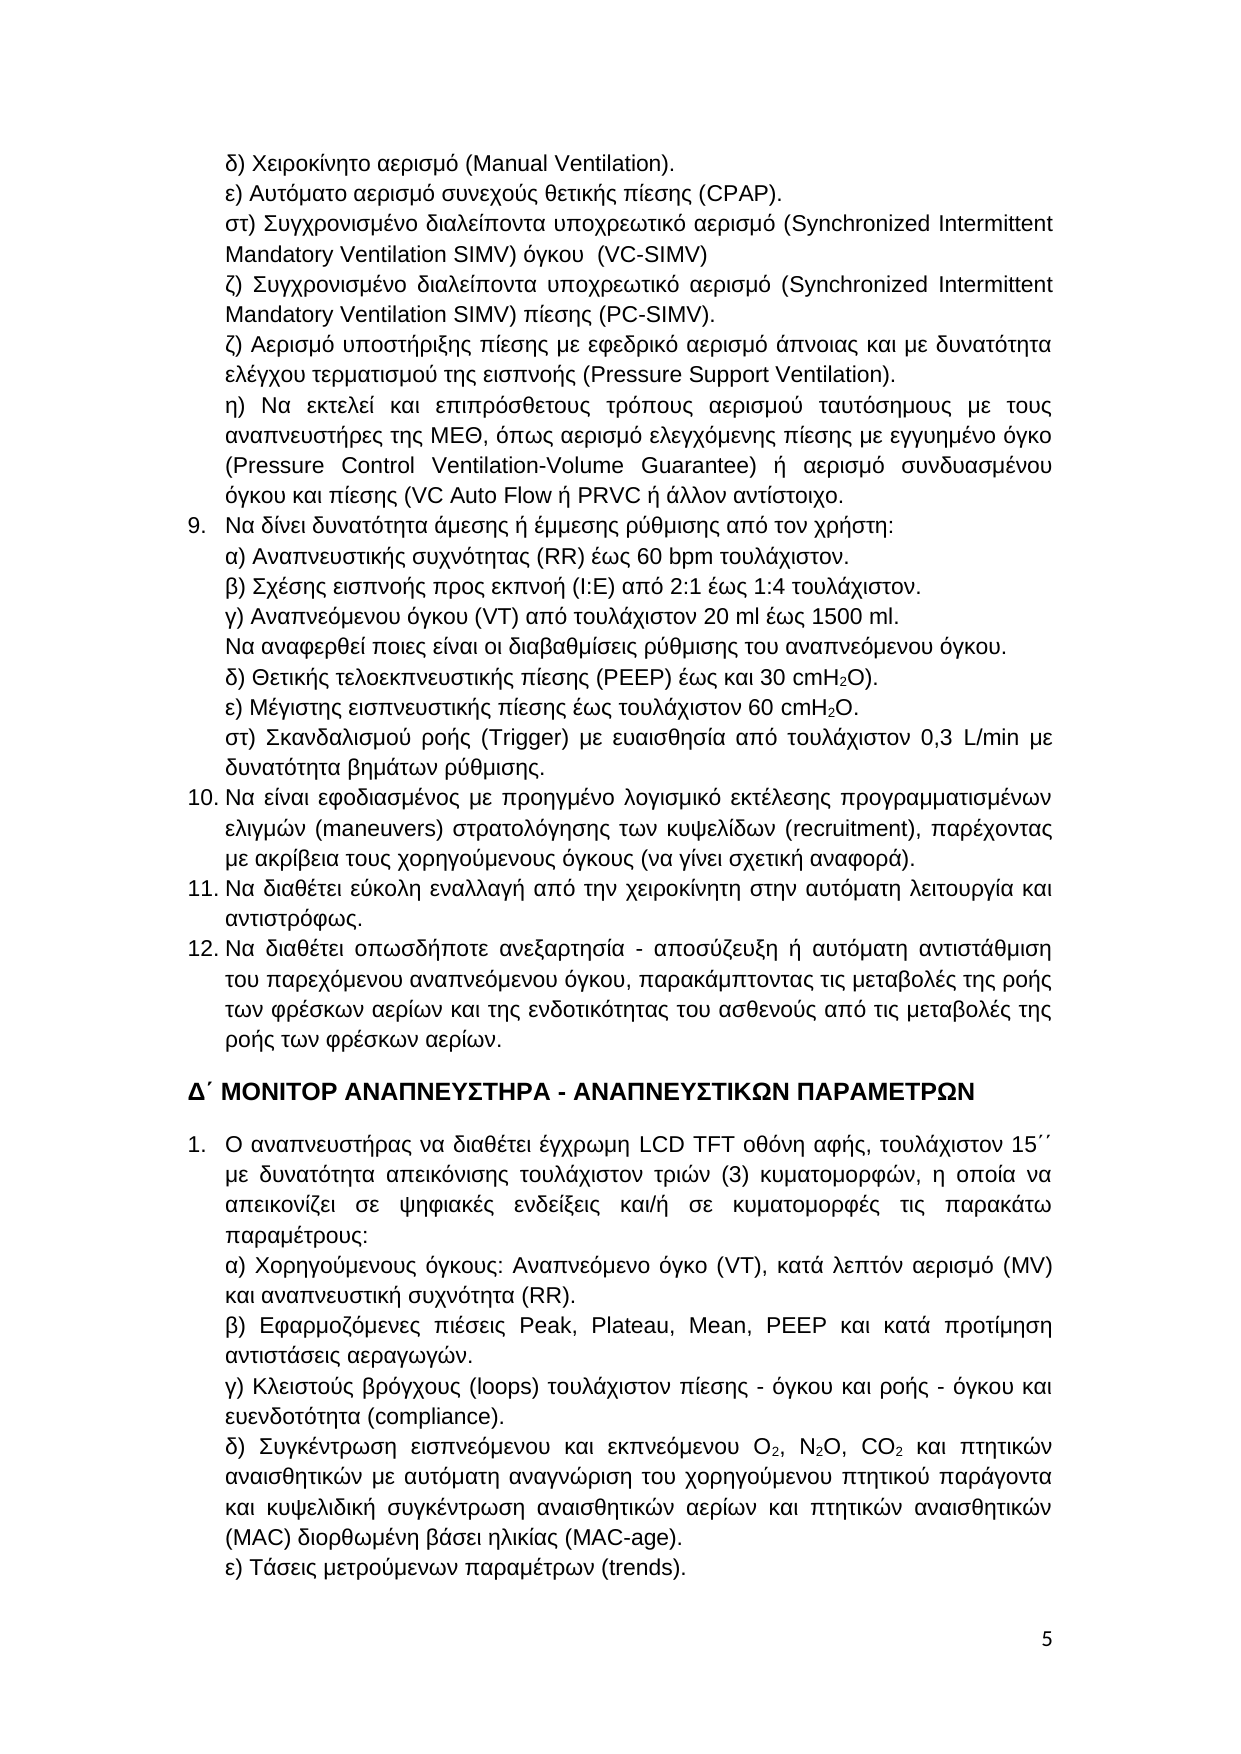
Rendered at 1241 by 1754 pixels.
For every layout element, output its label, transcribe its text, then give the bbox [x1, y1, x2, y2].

list ε) Μέγιστης εισπνευστικής πίεσης έως τουλάχιστον 60 cmH2O. [225, 694, 1053, 720]
list ζ) Συγχρονισμένο διαλείποντα υποχρεωτικό αερισμό (Synchronized Intermittent Mandatory Ventilation SIMV) πίεσης (ΡC-SIMV). [225, 271, 1053, 327]
list Να διαθέτει εύκολη εναλλαγή από την χειροκίνητη στην αυτόματη λειτουργία και αντιστρόφως. [187, 875, 1053, 932]
list ε) Αυτόματο αερισμό συνεχούς θετικής πίεσης (CPAP). [225, 180, 1053, 207]
list γ) Κλειστούς βρόγχους (loops) τουλάχιστον πίεσης - όγκου και ροής - όγκου και ευενδοτότητα (compliance). [225, 1373, 1053, 1429]
text Δ΄ ΜΟΝΙΤΟΡ ΑΝΑΠΝΕΥΣΤΗΡΑ - ΑΝΑΠΝΕΥΣΤΙΚΩΝ ΠΑΡΑΜΕΤΡΩΝ [187, 1077, 1053, 1106]
list Να δίνει δυνατότητα άμεσης ή έμμεσης ρύθμισης από τον χρήστη: [187, 512, 1053, 539]
list δ) Θετικής τελοεκπνευστικής πίεσης (ΡΕΕΡ) έως και 30 cmH2O). [225, 663, 1053, 690]
list β) Σχέσης εισπνοής προς εκπνοή (Ι:Ε) από 2:1 έως 1:4 τουλάχιστον. [225, 573, 1053, 599]
list Ο αναπνευστήρας να διαθέτει έγχρωμη LCD TFT οθόνη αφής, τουλάχιστον 15΄΄ με δυνατότητα απεικόνισης τουλάχιστον τριών (3) κυματομορφών, η οποία να απεικονίζει σε ψηφιακές ενδείξεις και/ή σε κυματομορφές τις παρακάτω παραμέτρους: [187, 1131, 1053, 1248]
list α) Χορηγούμενους όγκους: Αναπνεόμενο όγκο (VT), κατά λεπτόν αερισμό (MV) και αναπνευστική συχνότητα (RR). [225, 1252, 1053, 1308]
list Να είναι εφοδιασμένος με προηγμένο λογισμικό εκτέλεσης προγραμματισμένων ελιγμών (maneuvers) στρατολόγησης των κυψελίδων (recruitment), παρέχοντας με ακρίβεια τους χορηγούμενους όγκους (να γίνει σχετική αναφορά). [187, 784, 1053, 871]
list γ) Αναπνεόμενου όγκου (VT) από τουλάχιστον 20 ml έως 1500 ml. [225, 603, 1053, 629]
list στ) Σκανδαλισμού ροής (Trigger) με ευαισθησία από τουλάχιστον 0,3 L/min με δυνατότητα βημάτων ρύθμισης. [225, 724, 1053, 781]
list Να διαθέτει οπωσδήποτε ανεξαρτησία - αποσύζευξη ή αυτόματη αντιστάθμιση του παρεχόμενου αναπνεόμενου όγκου, παρακάμπτοντας τις μεταβολές της ροής των φρέσκων αερίων και της ενδοτικότητας του ασθενούς από τις μεταβολές της ροής των φρέσκων αερίων. [187, 935, 1053, 1052]
list στ) Συγχρονισμένο διαλείποντα υποχρεωτικό αερισμό (Synchronized Intermittent Mandatory Ventilation SIMV) όγκου (VC-SIMV) [225, 210, 1053, 267]
list ε) Τάσεις μετρούμενων παραμέτρων (trends). [225, 1554, 1053, 1580]
list α) Αναπνευστικής συχνότητας (RR) έως 60 bpm τουλάχιστον. [225, 543, 1053, 569]
list δ) Χειροκίνητο αερισμό (Manual Ventilation). [225, 150, 1053, 176]
list δ) Συγκέντρωση εισπνεόμενου και εκπνεόμενου Ο2, Ν2Ο, CO2 και πτητικών αναισθητικών με αυτόματη αναγνώριση του χορηγούμενου πτητικού παράγοντα και κυψελιδική συγκέντρωση αναισθητικών αερίων και πτητικών αναισθητικών (MAC) διορθωμένη βάσει ηλικίας (MAC-age). [225, 1433, 1053, 1550]
list Να αναφερθεί ποιες είναι οι διαβαθμίσεις ρύθμισης του αναπνεόμενου όγκου. [225, 633, 1053, 660]
list β) Εφαρμοζόμενες πιέσεις Peak, Plateau, Mean, PEEP και κατά προτίμηση αντιστάσεις αεραγωγών. [225, 1312, 1053, 1369]
list ζ) Αερισμό υποστήριξης πίεσης με εφεδρικό αερισμό άπνοιας και με δυνατότητα ελέγχου τερματισμού της εισπνοής (Pressure Support Ventilation). [225, 331, 1053, 388]
list η) Να εκτελεί και επιπρόσθετους τρόπους αερισμού ταυτόσημους με τους αναπνευστήρες της ΜΕΘ, όπως αερισμό ελεγχόμενης πίεσης με εγγυημένο όγκο (Pressure Control Ventilation-Volume Guarantee) ή αερισμό συνδυασμένου όγκου και πίεσης (VC Auto Flow ή PRVC ή άλλον αντίστοιχο. [225, 392, 1053, 509]
